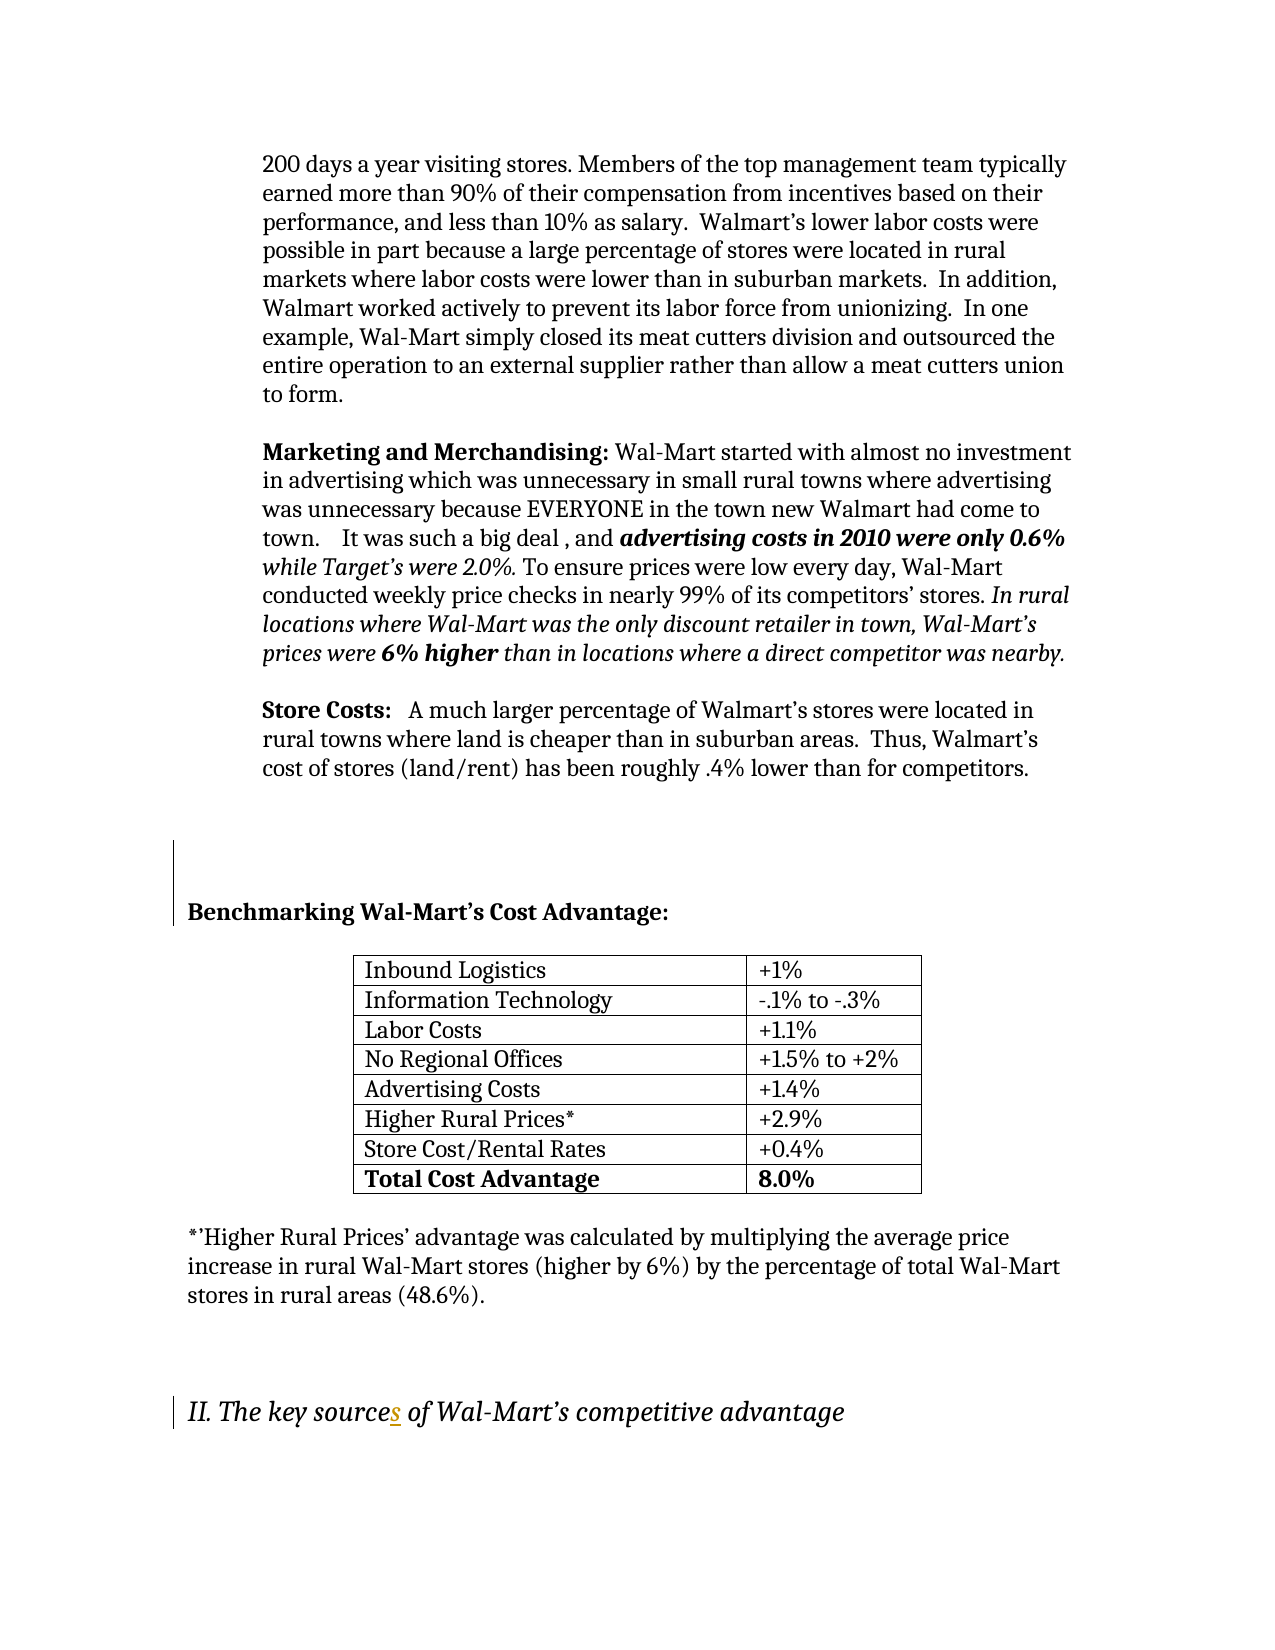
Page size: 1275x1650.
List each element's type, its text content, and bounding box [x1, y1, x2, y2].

text II. The key source of Wal-Mart’s competitive advantage [187, 1396, 1087, 1429]
text Store Costs: A much larger percentage of Walmart’s stores were located in rural towns where land is cheaper than in suburban areas. Thus, Walmart’s cost of stores (land/rent) has been roughly .4% lower than for competitors. [187, 696, 1087, 782]
table_cell Store Cost/Rental Rates [354, 1135, 746, 1163]
table_cell Higher Rural Prices* [354, 1105, 746, 1134]
table_cell -.1% to -.3% [747, 986, 921, 1014]
text Marketing and Merchandising: Wal-Mart started with almost no investment in advertising which was unnecessary in small rural towns where advertising was unnecessary because EVERYONE in the town new Walmart had come to town. It was such a big deal , and advertising costs in 2010 were only 0.6% while Target’s were 2.0%. To ensure prices were low every day, Wal-Mart conducted weekly price checks in nearly 99% of its competitors’ stores. In rural locations where Wal-Mart was the only discount retailer in town, Wal-Mart’s prices were 6% higher than in locations where a direct competitor was nearby. [262, 437, 1087, 667]
table_header Inbound Logistics [354, 956, 746, 985]
table_header +1% [747, 956, 921, 985]
table_cell +2.9% [747, 1105, 921, 1134]
table_cell Information Technology [354, 986, 746, 1014]
table_cell +1.1% [747, 1016, 921, 1044]
table_cell +0.4% [747, 1135, 921, 1163]
text Benchmarking Wal-Mart’s Cost Advantage: [187, 897, 1087, 926]
table_cell Advertising Costs [354, 1075, 746, 1104]
text *’Higher Rural Prices’ advantage was calculated by multiplying the average price increase in rural Wal-Mart stores (higher by 6%) by the percentage of total Wal-Mart stores in rural areas (48.6%). [187, 1223, 1087, 1309]
table_cell Labor Costs [354, 1016, 746, 1044]
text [262, 150, 1087, 409]
table_cell No Regional Offices [354, 1045, 746, 1074]
table_cell 8.0% [747, 1165, 921, 1193]
table_cell +1.5% to +2% [747, 1045, 921, 1074]
table_cell +1.4% [747, 1075, 921, 1104]
table_cell Total Cost Advantage [354, 1165, 746, 1193]
